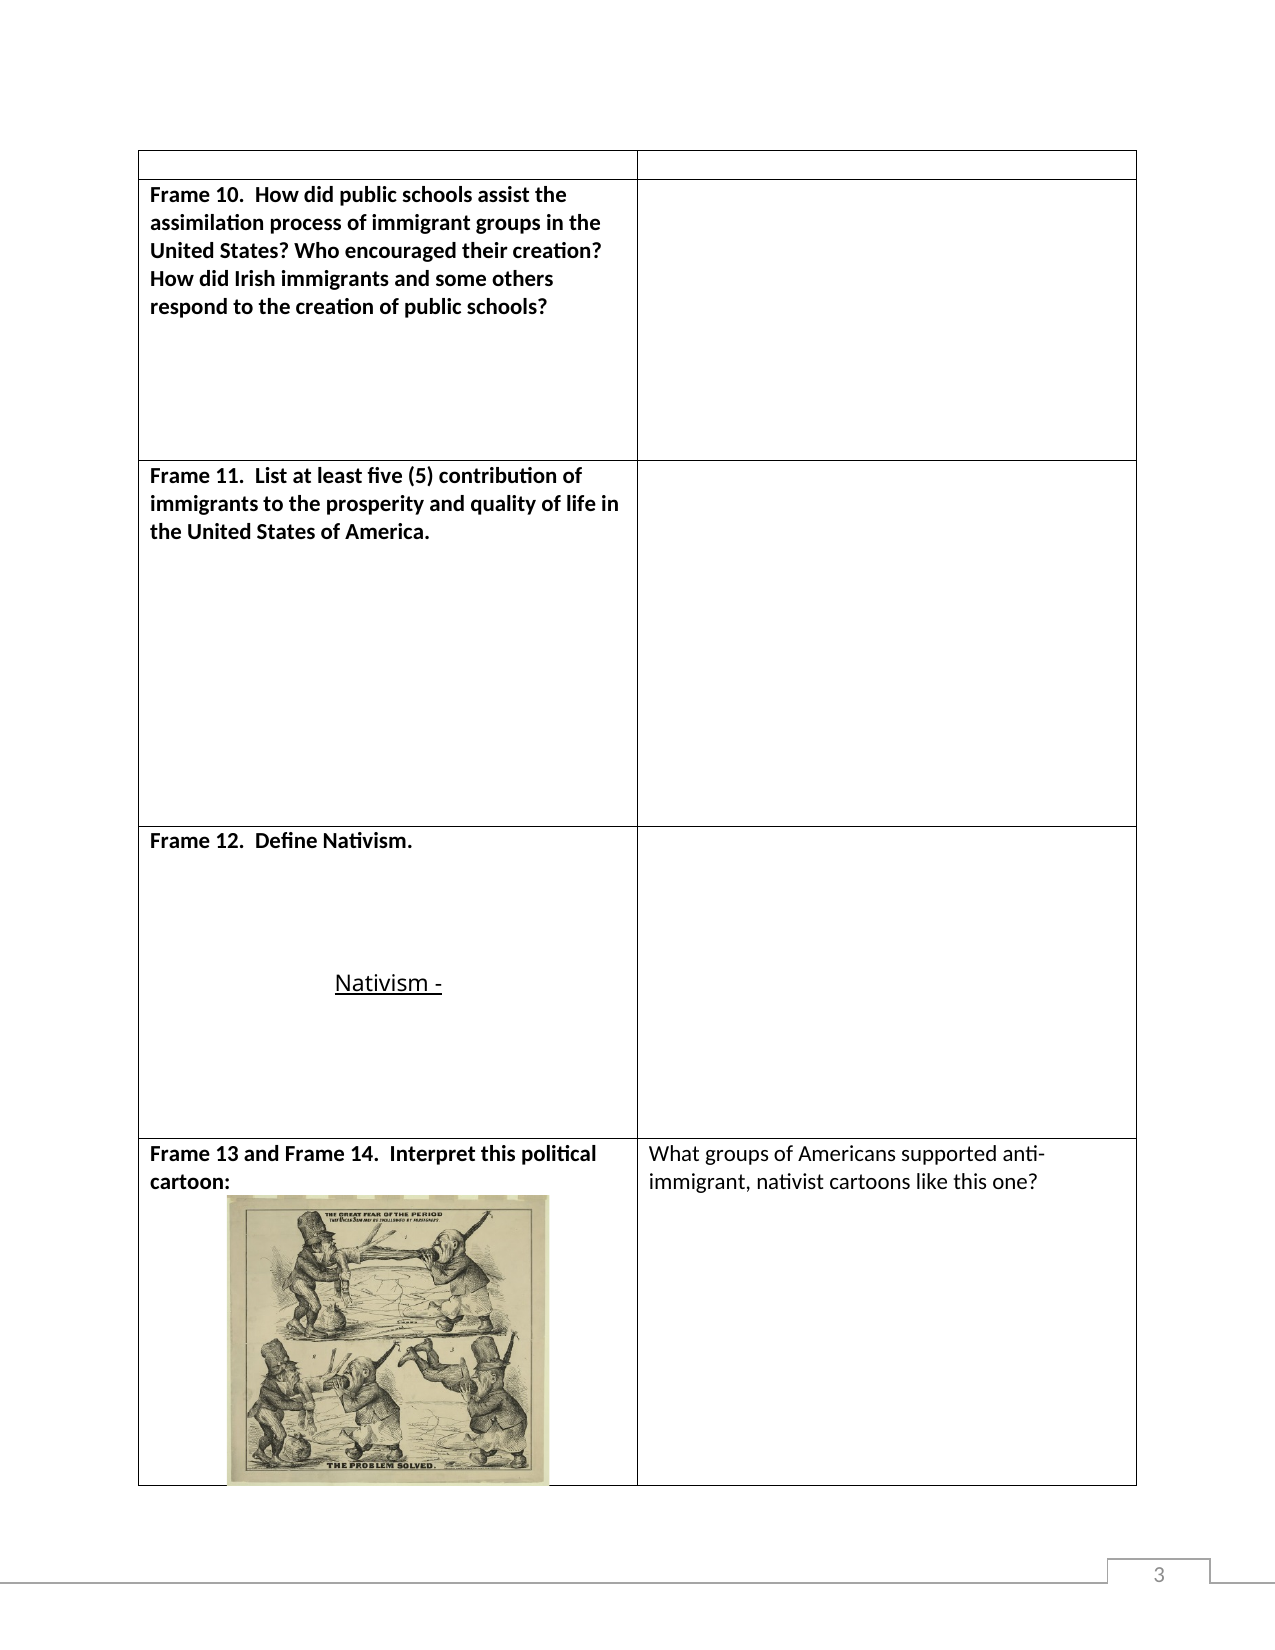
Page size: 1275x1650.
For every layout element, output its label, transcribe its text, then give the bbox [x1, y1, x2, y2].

table_cell [638, 151, 1136, 179]
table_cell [638, 1139, 1136, 1485]
picture [226, 1195, 550, 1486]
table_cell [139, 1139, 637, 1485]
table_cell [139, 151, 637, 179]
table_cell Frame 11. List at least five (5) contribution of immigrants to the prosperity and quality of life in the United States of America. [139, 461, 637, 826]
table_cell Frame 12. Define Nativism. Nativism - [139, 827, 637, 1138]
table_cell [638, 461, 1136, 826]
table_cell [638, 827, 1136, 1138]
table_cell Frame 10. How did public schools assist the assimilation process of immigrant groups in the United States? Who encouraged their creation? How did Irish immigrants and some others respond to the creation of public schools? [139, 180, 637, 460]
table_cell [638, 180, 1136, 460]
